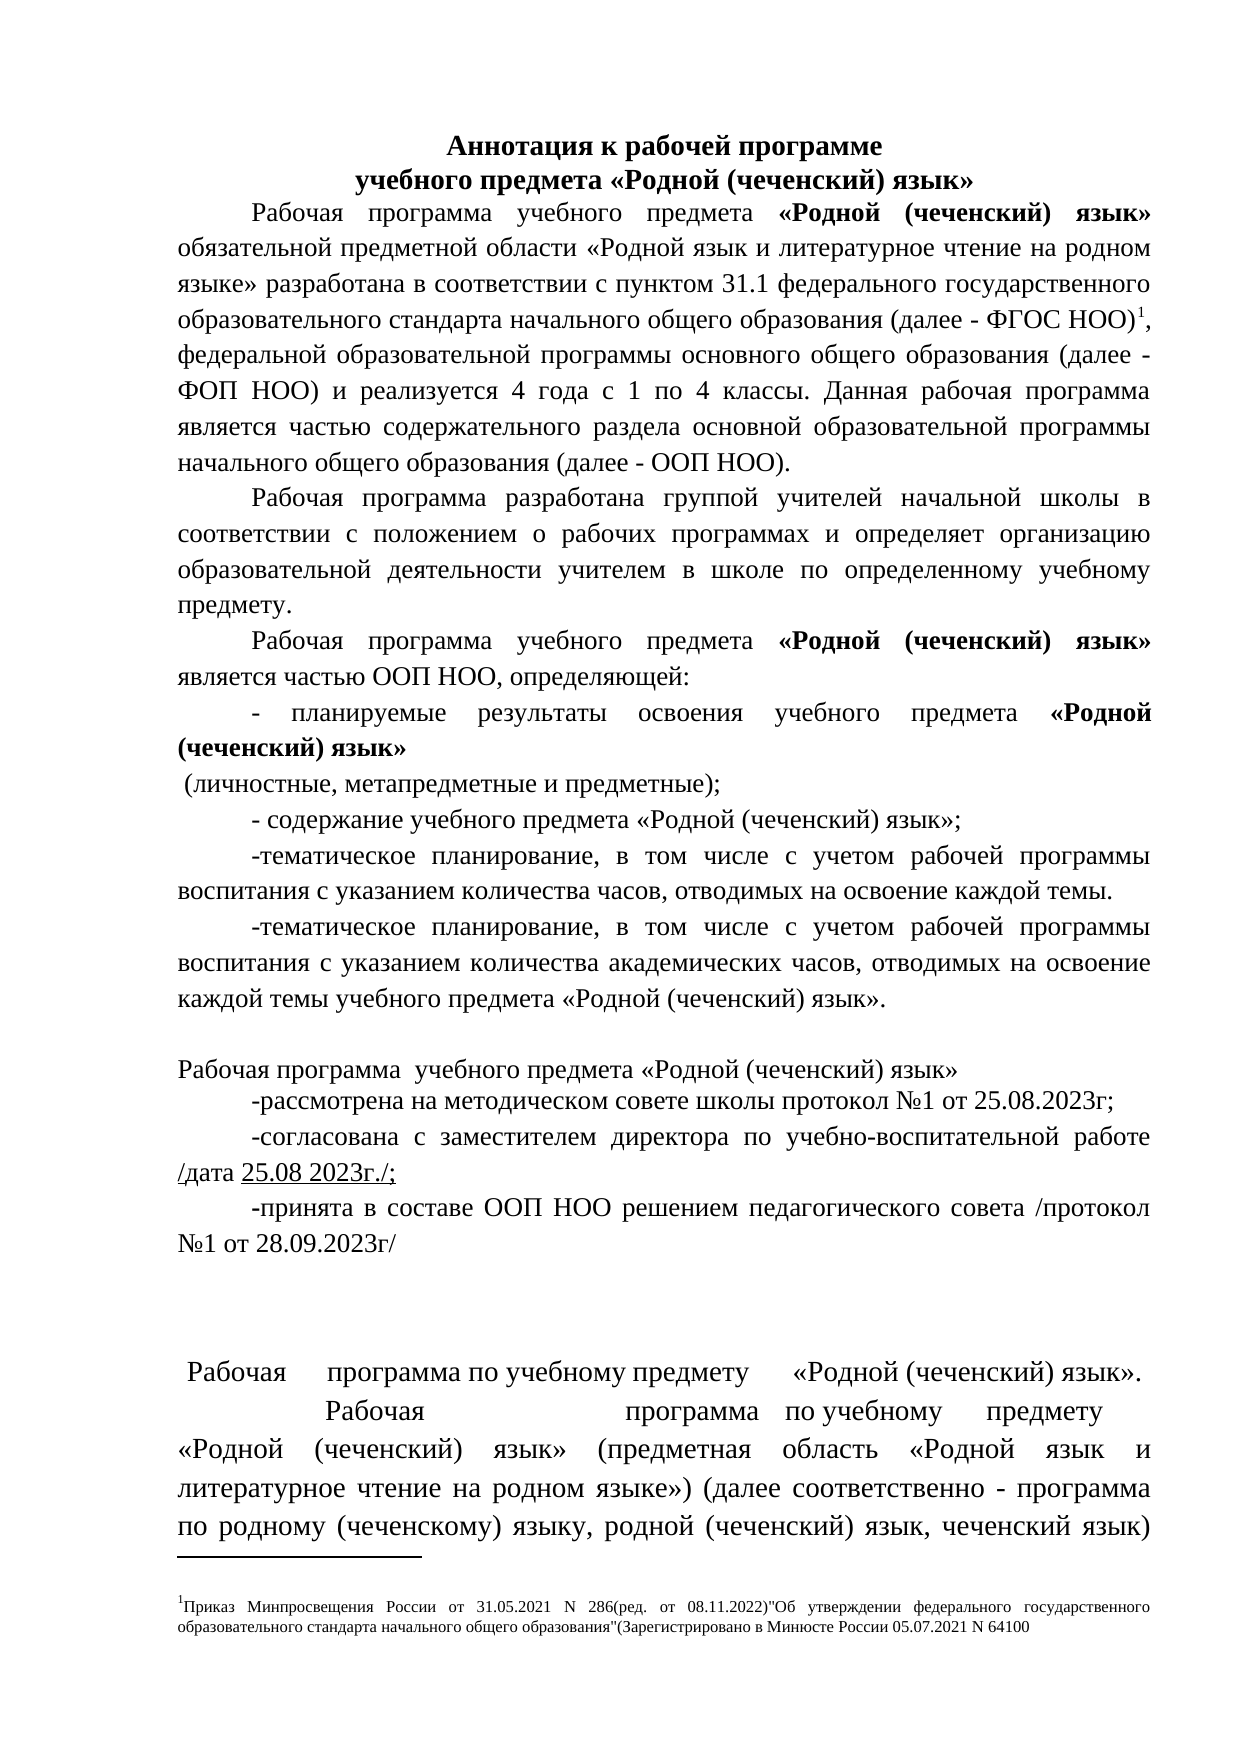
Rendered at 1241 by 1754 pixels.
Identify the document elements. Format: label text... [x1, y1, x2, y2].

text Рабочая программа учебного предмета «Родной (чеченский) язык» обязательной предметной области «Родной язык и литературное чтение на родном языке» разработана в соответствии с пунктом 31.1 федерального государственного образовательного стандарта начального общего образования (далее - ФГОС НОО), федеральной образовательной программы основного общего образования (далее - ФОП НОО) и реализуется 4 года с 1 по 4 классы. Данная рабочая программа является частью содержательного раздела основной образовательной программы начального общего образования (далее - ООП НОО). [177, 196, 1152, 477]
text Рабочая программа учебного предмета «Родной (чеченский) язык» является частью ООП НОО, определяющей: [177, 624, 1152, 691]
text -принята в составе ООП НОО решением педагогического совета /протокол №1 от 28.09.2023г/ [177, 1191, 1152, 1258]
text - содержание учебного предмета «Родной (чеченский) язык»; [177, 803, 1152, 834]
text учебного предмета «Родной (чеченский) язык» [177, 162, 1152, 196]
text -тематическое планирование, в том числе с учетом рабочей программы воспитания с указанием количества часов, отводимых на освоение каждой темы. [177, 839, 1152, 906]
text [177, 1393, 1152, 1542]
text (личностные, метапредметные и предметные); [177, 767, 1152, 798]
text -согласована с заместителем директора по учебно-воспитательной работе /дата 25.08 2023г./; [177, 1120, 1152, 1187]
text -тематическое планирование, в том числе с учетом рабочей программы воспитания с указанием количества академических часов, отводимых на освоение каждой темы учебного предмета «Родной (чеченский) язык». [177, 910, 1152, 1013]
text Рабочая программа по учебному предмету «Родной (чеченский) язык». [177, 1354, 1152, 1388]
text -рассмотрена на методическом совете школы протокол №1 от 25.08.2023г; [177, 1084, 1152, 1115]
text Рабочая программа разработана группой учителей начальной школы в соответствии с положением о рабочих программах и определяет организацию образовательной деятельности учителем в школе по определенному учебному предмету. [177, 481, 1152, 620]
text Рабочая программа учебного предмета «Родной (чеченский) язык» [177, 1053, 1152, 1084]
text - планируемые результаты освоения учебного предмета «Родной (чеченский) язык» [177, 696, 1152, 763]
text Аннотация к рабочей программе [177, 128, 1152, 162]
